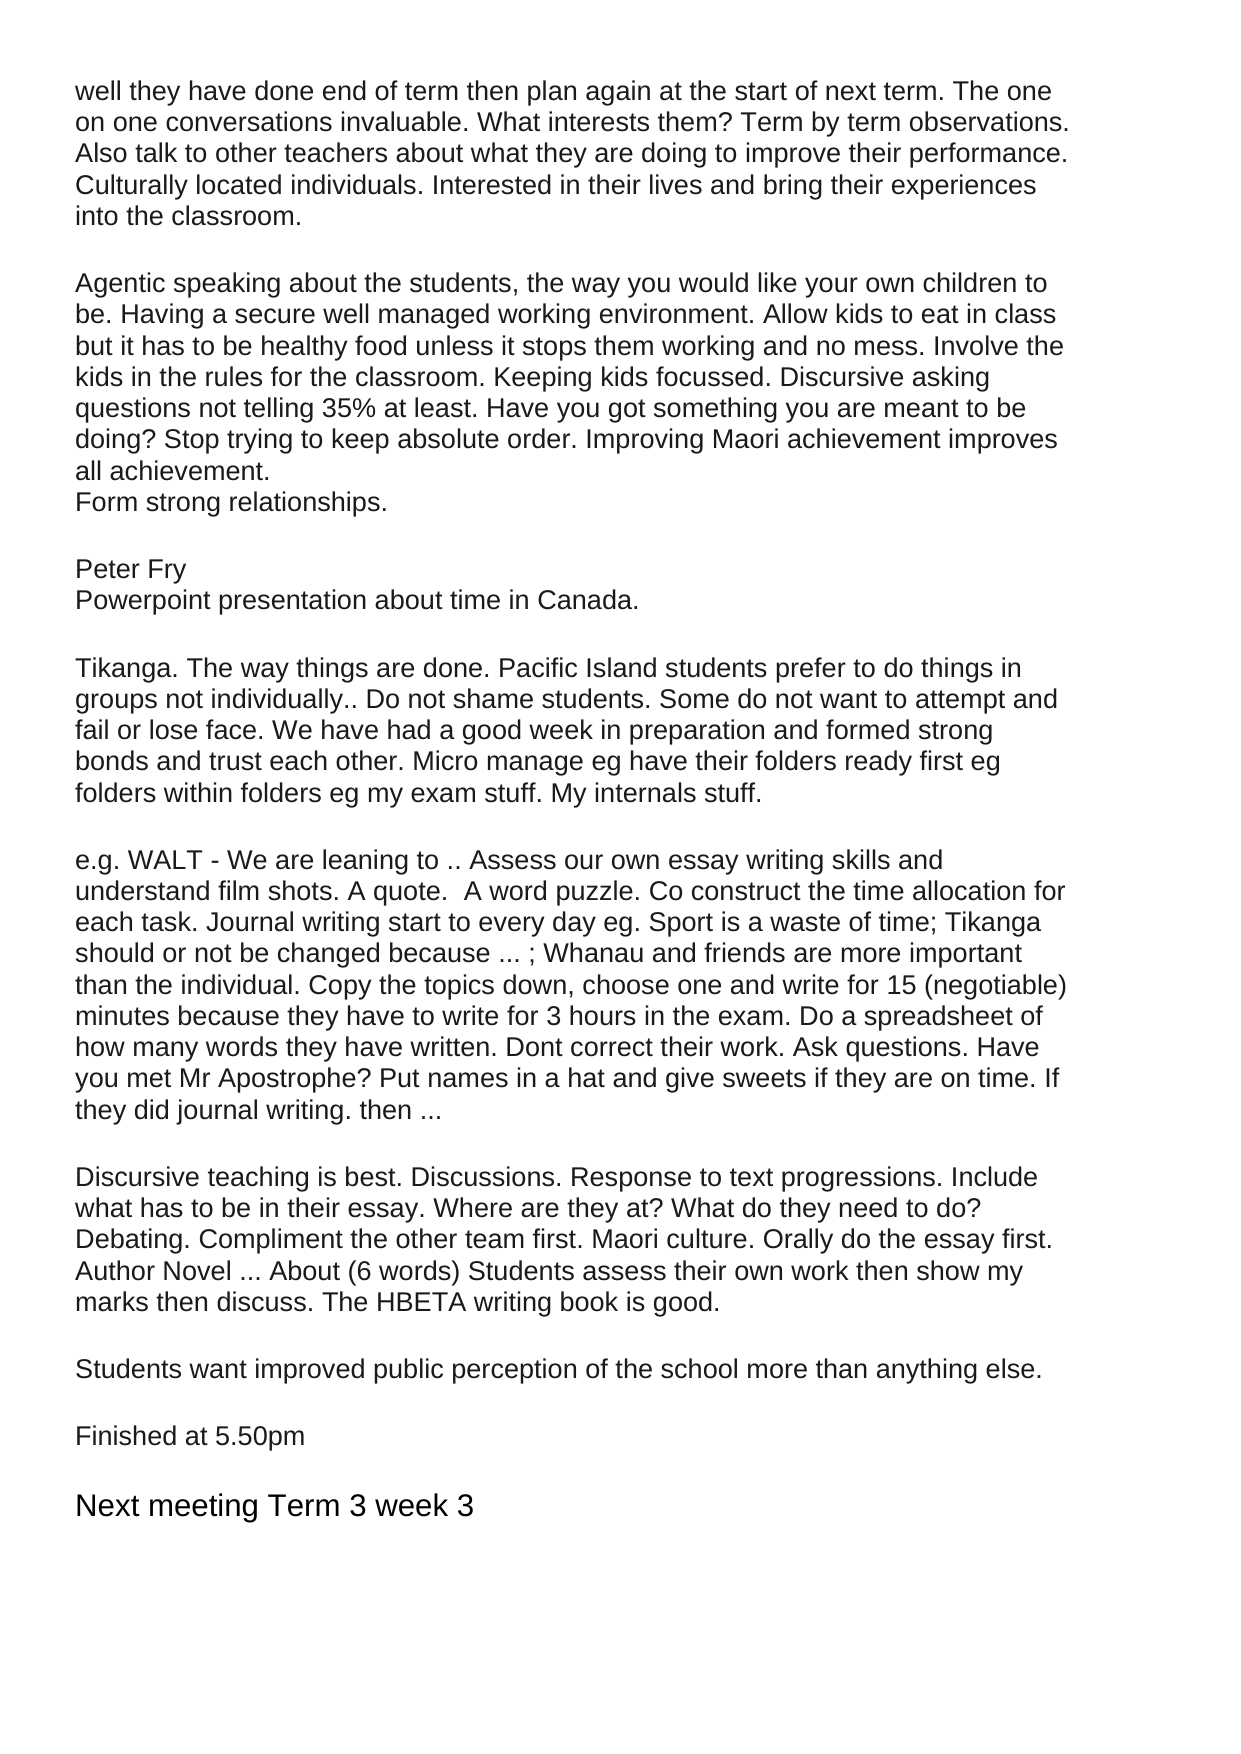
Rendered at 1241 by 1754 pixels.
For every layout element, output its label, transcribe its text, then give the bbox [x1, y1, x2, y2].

text Peter Fry [75, 553, 1071, 584]
text e.g. WALT - We are leaning to .. Assess our own essay writing skills and understand film shots. A quote. A word puzzle. Co construct the time allocation for each task. Journal writing start to every day eg. Sport is a waste of time; Tikanga should or not be changed because ... ; Whanau and friends are more important than the individual. Copy the topics down, choose one and write for 15 (negotiable) minutes because they have to write for 3 hours in the exam. Do a spreadsheet of how many words they have written. Dont correct their work. Ask questions. Have you met Mr Apostrophe? Put names in a hat and give sweets if they are on time. If they did journal writing. then ... [75, 844, 1071, 1125]
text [75, 75, 1071, 231]
text Tikanga. The way things are done. Pacific Island students prefer to do things in groups not individually.. Do not shame students. Some do not want to attempt and fail or lose face. We have had a good week in preparation and formed strong bonds and trust each other. Micro manage eg have their folders ready first eg folders within folders eg my exam stuff. My internals stuff. [75, 652, 1071, 808]
text Powerpoint presentation about time in Canada. [75, 584, 1071, 616]
text Discursive teaching is best. Discussions. Response to text progressions. Include what has to be in their essay. Where are they at? What do they need to do? Debating. Compliment the other team first. Maori culture. Orally do the essay first. Author Novel ... About (6 words) Students assess their own work then show my marks then discuss. The HBETA writing book is good. [75, 1161, 1071, 1317]
text Finished at 5.50pm [75, 1420, 1071, 1452]
text Agentic speaking about the students, the way you would like your own children to be. Having a secure well managed working environment. Allow kids to eat in class but it has to be healthy food unless it stops them working and no mess. Involve the kids in the rules for the classroom. Keeping kids focussed. Discursive asking questions not telling 35% at least. Have you got something you are meant to be doing? Stop trying to keep absolute order. Improving Maori achievement improves all achievement. [75, 267, 1071, 486]
text Next meeting Term 3 week 3 [75, 1487, 1165, 1523]
text Students want improved public perception of the school more than anything else. [75, 1353, 1071, 1384]
text Form strong relationships. [75, 486, 1071, 517]
